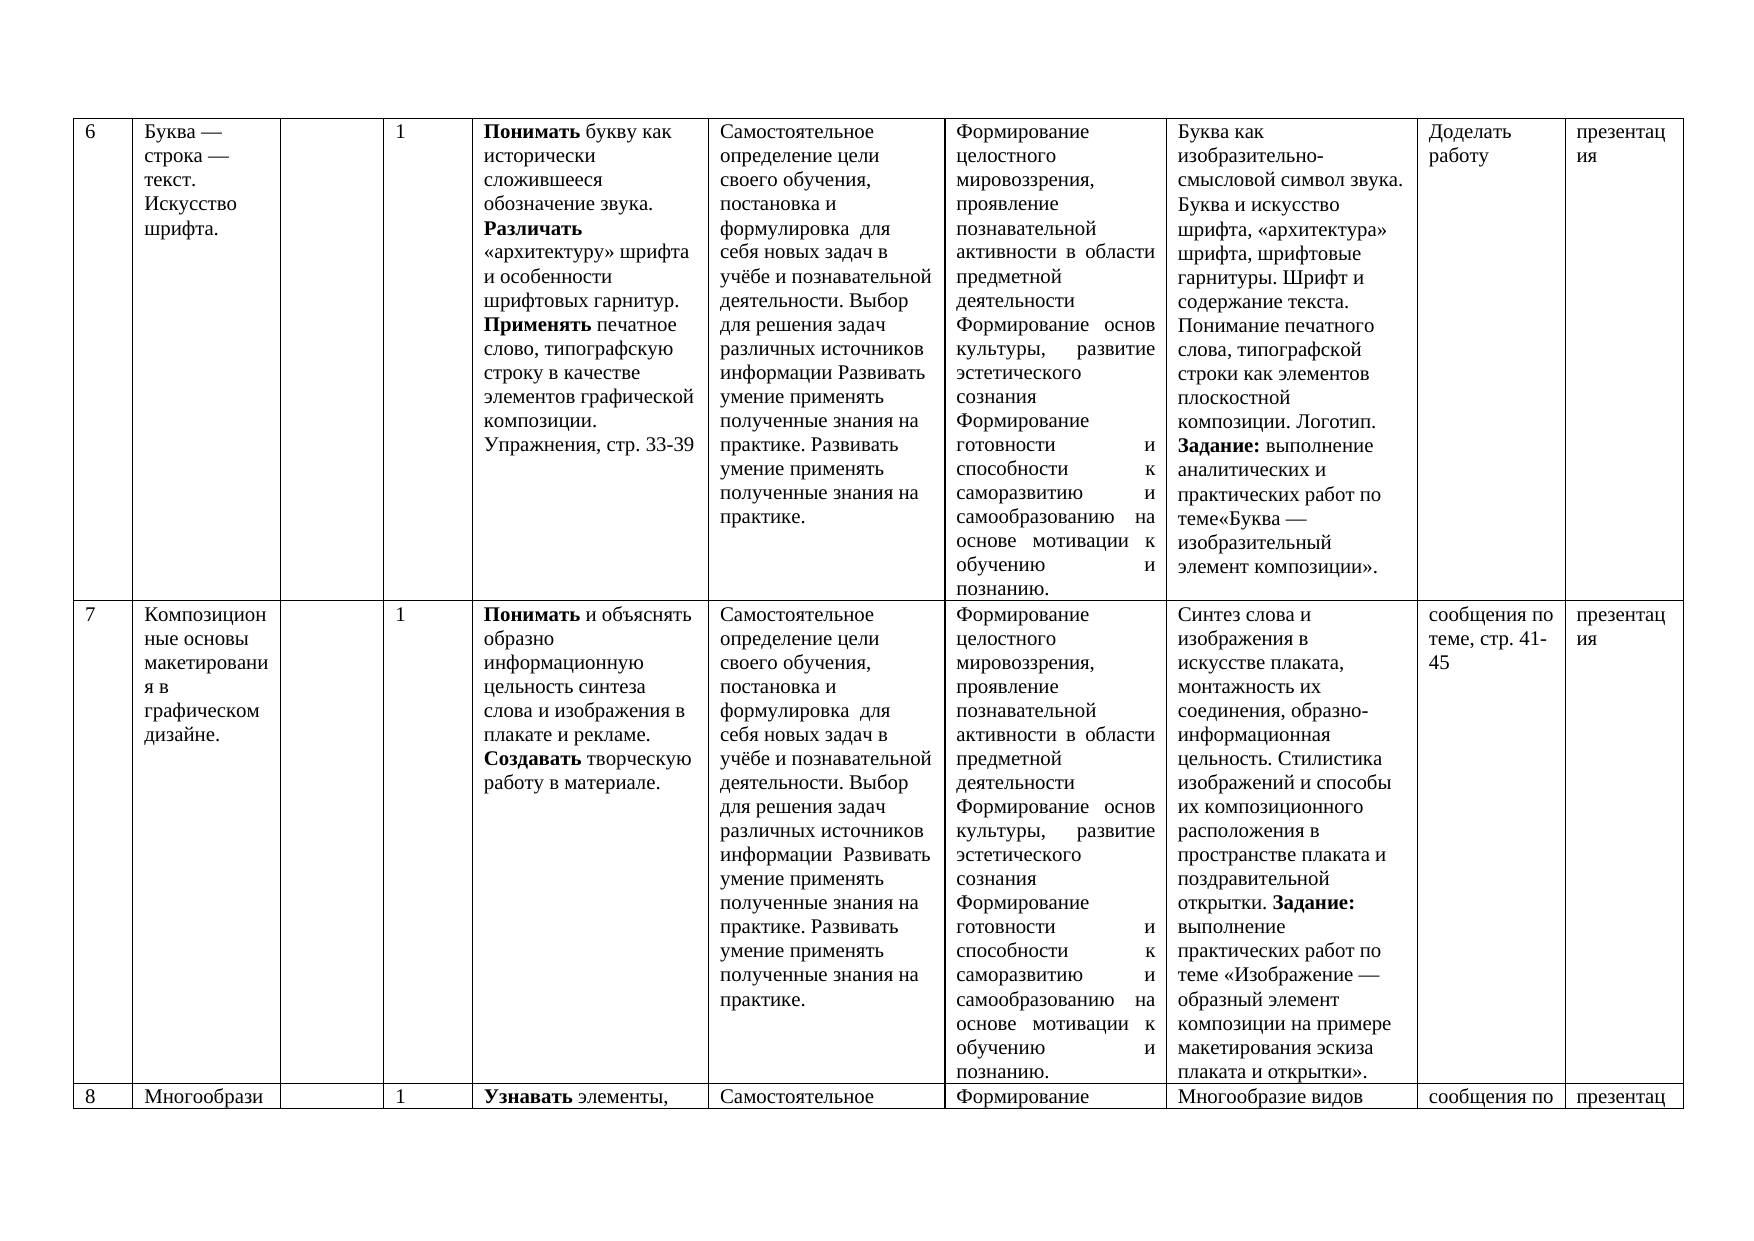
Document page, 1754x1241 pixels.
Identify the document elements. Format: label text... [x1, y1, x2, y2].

table_cell Буква как изобразительно-смысловой символ звука. Буква и искусство шрифта, «архитектура» шрифта, шрифтовые гарнитуры. Шрифт и содержание текста. Понимание печатного слова, типографской строки как элементов плоскостной композиции. Логотип. Задание: выполнение аналитических и практических работ по теме«Буква — изобразительный элемент композиции». [1167, 119, 1417, 600]
table_cell 1 [384, 119, 472, 600]
table_cell Композиционные основы макетирования в графическом дизайне. [133, 601, 280, 1083]
table_cell презентация [1566, 1084, 1683, 1108]
table_cell 1 [384, 601, 472, 1083]
table_cell [281, 119, 383, 600]
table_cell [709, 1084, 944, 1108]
table_cell [281, 601, 383, 1083]
table_cell Понимать и объяснять образно информационную цельность синтеза слова и изображения в плакате и рекламе. Создавать творческую работу в материале. [473, 601, 708, 1083]
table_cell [473, 1084, 708, 1108]
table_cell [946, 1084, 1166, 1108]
table_cell Буква — строка — текст. Искусство шрифта. [133, 119, 280, 600]
table_cell сообщения по теме, стр. 41-45 [1418, 601, 1565, 1083]
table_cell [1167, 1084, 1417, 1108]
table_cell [133, 1084, 280, 1108]
table_cell презентация [1566, 601, 1683, 1083]
table_cell 1 [384, 1084, 472, 1108]
table_cell 6 [74, 119, 132, 600]
table_cell Доделать работу [1418, 119, 1565, 600]
table_cell презентация [1566, 119, 1683, 600]
table_cell [281, 1084, 383, 1108]
table_cell 8 [74, 1084, 132, 1108]
table_cell 7 [74, 601, 132, 1083]
table_cell Понимать букву как исторически сложившееся обозначение звука. Различать «архитектуру» шрифта и особенности шрифтовых гарнитур. Применять печатное слово, типографскую строку в качестве элементов графической композиции. Упражнения, стр. 33-39 [473, 119, 708, 600]
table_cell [1418, 1084, 1565, 1108]
table_cell Синтез слова и изображения в искусстве плаката, монтажность их соединения, образно-информационная цельность. Стилистика изображений и способы их композиционного расположения в пространстве плаката и поздравительной открытки. Задание: выполнение практических работ по теме «Изображение — образный элемент композиции на примере макетирования эскиза плаката и открытки». [1167, 601, 1417, 1083]
